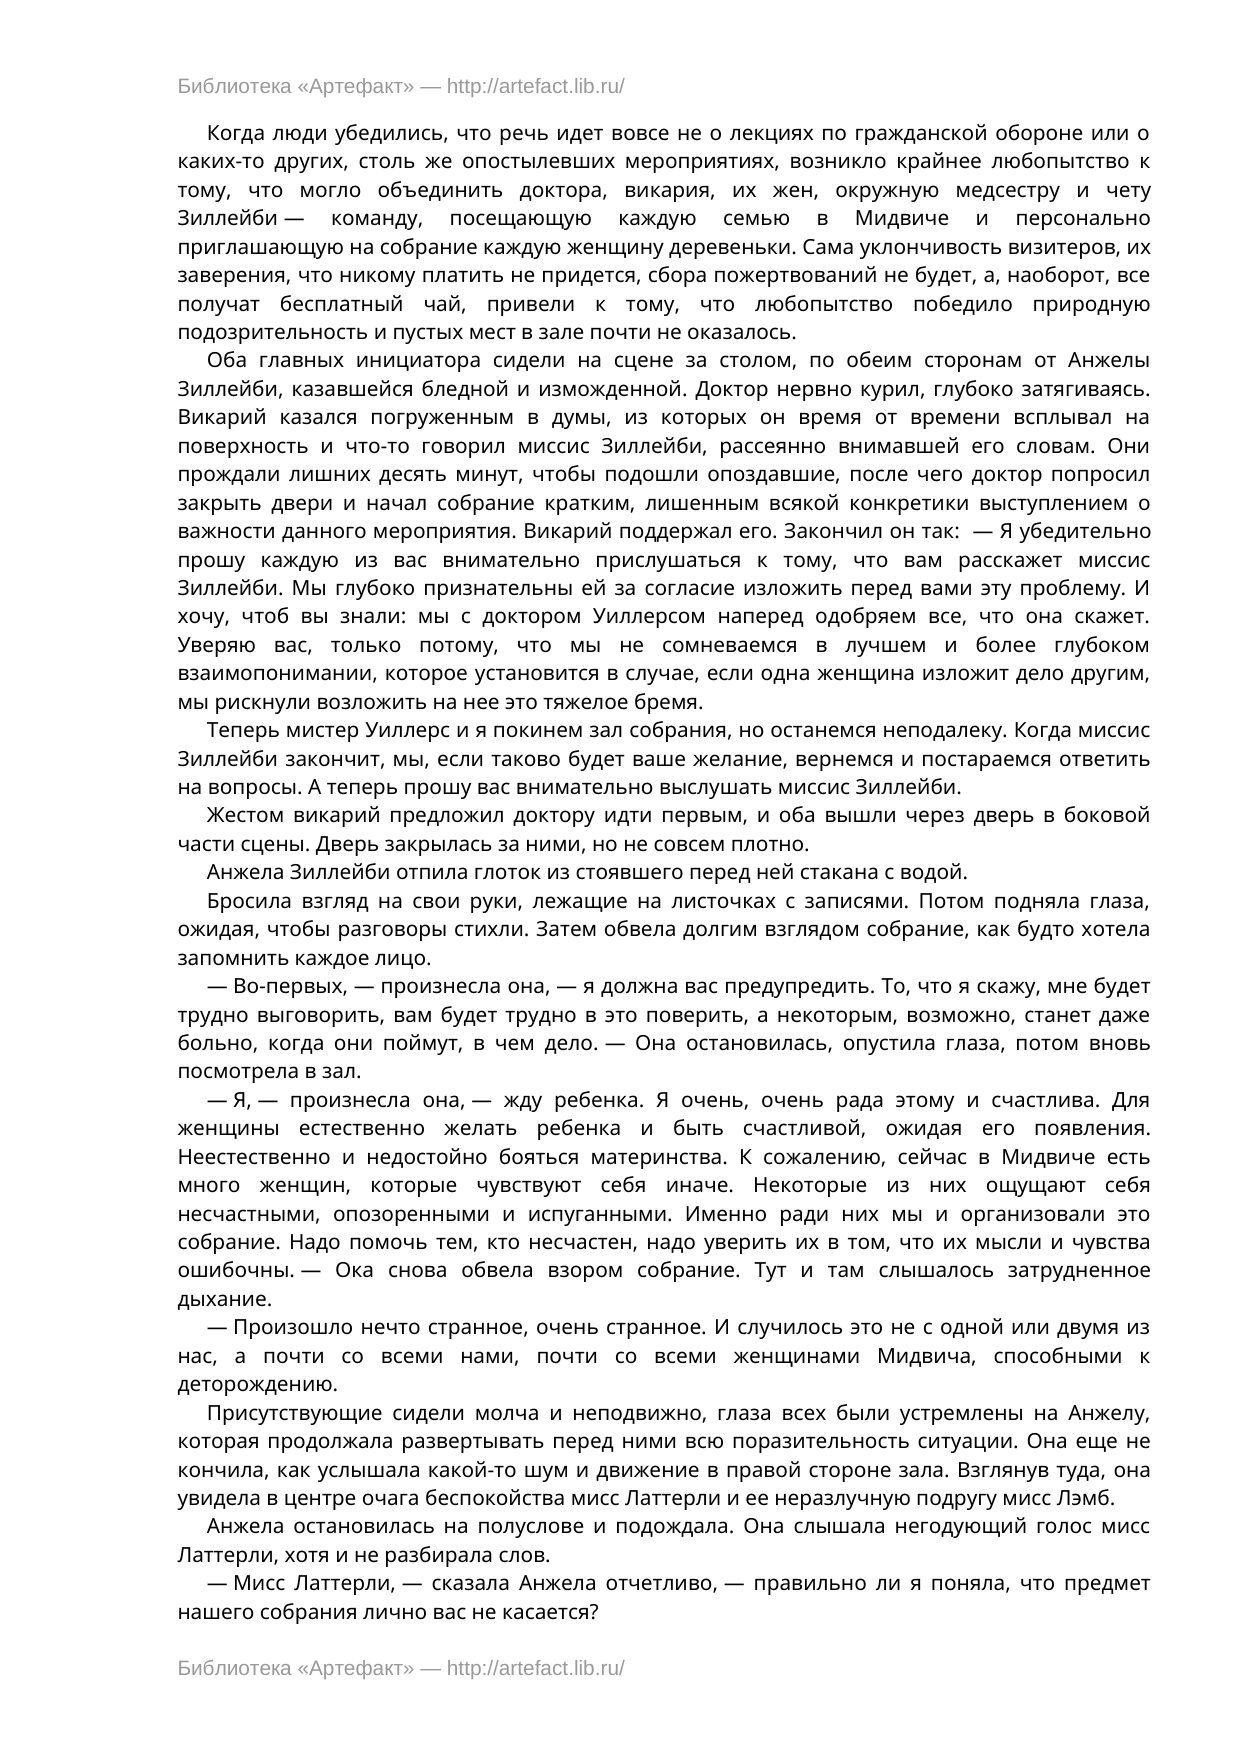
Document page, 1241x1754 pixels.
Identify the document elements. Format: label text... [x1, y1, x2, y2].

text — Во-первых, — произнесла она, — я должна вас предупредить. То, что я скажу, мне будет трудно выговорить, вам будет трудно в это поверить, а некоторым, возможно, станет даже больно, когда они поймут, в чем дело. — Она остановилась, опустила глаза, потом вновь посмотрела в зал. [177, 971, 1152, 1085]
text Оба главных инициатора сидели на сцене за столом, по обеим сторонам от Анжелы Зиллейби, казавшейся бледной и изможденной. Доктор нервно курил, глубоко затягиваясь. Викарий казался погруженным в думы, из которых он время от времени всплывал на поверхность и что-то говорил миссис Зиллейби, рассеянно внимавшей его словам. Они прождали лишних десять минут, чтобы подошли опоздавшие, после чего доктор попросил закрыть двери и начал собрание кратким, лишенным всякой конкретики выступлением о важности данного мероприятия. Викарий поддержал его. Закончил он так: — Я убедительно прошу каждую из вас внимательно прислушаться к тому, что вам расскажет миссис Зиллейби. Мы глубоко признательны ей за согласие изложить перед вами эту проблему. И хочу, чтоб вы знали: мы с доктором Уиллерсом наперед одобряем все, что она скажет. Уверяю вас, только потому, что мы не сомневаемся в лучшем и более глубоком взаимопонимании, которое установится в случае, если одна женщина изложит дело другим, мы рискнули возложить на нее это тяжелое бремя. [177, 346, 1152, 715]
text — Мисс Латтерли, — сказала Анжела отчетливо, — правильно ли я поняла, что предмет нашего собрания лично вас не касается? [177, 1568, 1152, 1625]
text — Я, — произнесла она, — жду ребенка. Я очень, очень рада этому и счастлива. Для женщины естественно желать ребенка и быть счастливой, ожидая его появления. Неестественно и недостойно бояться материнства. К сожалению, сейчас в Мидвиче есть много женщин, которые чувствуют себя иначе. Некоторые из них ощущают себя несчастными, опозоренными и испуганными. Именно ради них мы и организовали это собрание. Надо помочь тем, кто несчастен, надо уверить их в том, что их мысли и чувства ошибочны. — Ока снова обвела взором собрание. Тут и там слышалось затрудненное дыхание. [177, 1085, 1152, 1312]
text Жестом викарий предложил доктору идти первым, и оба вышли через дверь в боковой части сцены. Дверь закрылась за ними, но не совсем плотно. [177, 801, 1152, 857]
text Присутствующие сидели молча и неподвижно, глаза всех были устремлены на Анжелу, которая продолжала развертывать перед ними всю поразительность ситуации. Она еще не кончила, как услышала какой-то шум и движение в правой стороне зала. Взглянув туда, она увидела в центре очага беспокойства мисс Латтерли и ее неразлучную подругу мисс Лэмб. [177, 1398, 1152, 1512]
text Когда люди убедились, что речь идет вовсе не о лекциях по гражданской обороне или о каких-то других, столь же опостылевших мероприятиях, возникло крайнее любопытство к тому, что могло объединить доктора, викария, их жен, окружную медсестру и чету Зиллейби — команду, посещающую каждую семью в Мидвиче и персонально приглашающую на собрание каждую женщину деревеньки. Сама уклончивость визитеров, их заверения, что никому платить не придется, сбора пожертвований не будет, а, наоборот, все получат бесплатный чай, привели к тому, что любопытство победило природную подозрительность и пустых мест в зале почти не оказалось. [177, 118, 1152, 346]
text Анжела остановилась на полуслове и подождала. Она слышала негодующий голос мисс Латтерли, хотя и не разбирала слов. [177, 1512, 1152, 1568]
text Теперь мистер Уиллерс и я покинем зал собрания, но останемся неподалеку. Когда миссис Зиллейби закончит, мы, если таково будет ваше желание, вернемся и постараемся ответить на вопросы. А теперь прошу вас внимательно выслушать миссис Зиллейби. [177, 715, 1152, 801]
text — Произошло нечто странное, очень странное. И случилось это не с одной или двумя из нас, а почти со всеми нами, почти со всеми женщинами Мидвича, способными к деторождению. [177, 1312, 1152, 1398]
text Анжела Зиллейби отпила глоток из стоявшего перед ней стакана с водой. [177, 857, 1152, 886]
text Бросила взгляд на свои руки, лежащие на листочках с записями. Потом подняла глаза, ожидая, чтобы разговоры стихли. Затем обвела долгим взглядом собрание, как будто хотела запомнить каждое лицо. [177, 886, 1152, 971]
